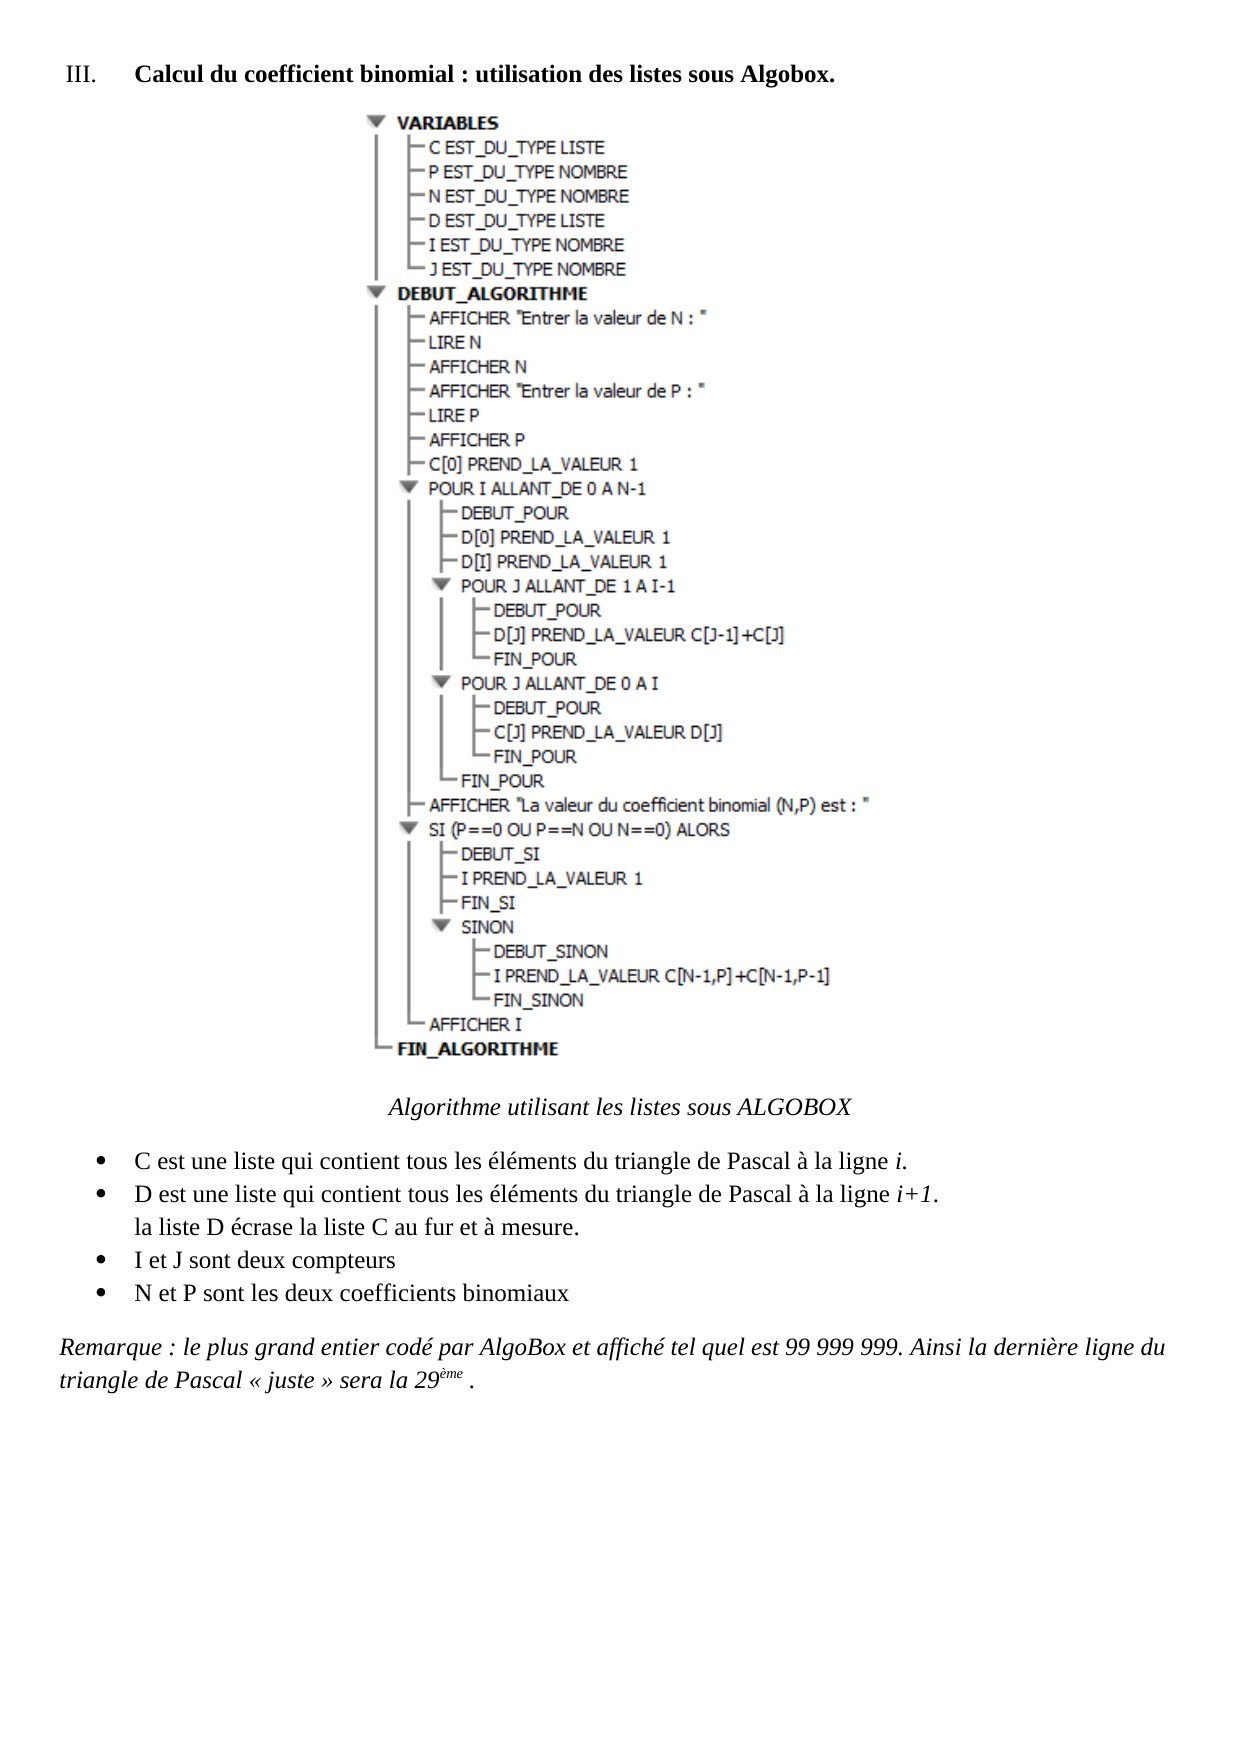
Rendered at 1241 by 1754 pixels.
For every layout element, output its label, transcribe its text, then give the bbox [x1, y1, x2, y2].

list N et P sont les deux coefficients binomiaux [97, 1278, 1181, 1307]
subtitle Calcul du coefficient binomial : utilisation des listes sous Algobox. [97, 59, 1181, 88]
list C est une liste qui contient tous les éléments du triangle de Pascal à la ligne i. [97, 1146, 1181, 1174]
list D est une liste qui contient tous les éléments du triangle de Pascal à la ligne i+1. la liste D écrase la liste C au fur et à mesure. [97, 1179, 1181, 1241]
picture [362, 112, 878, 1067]
text Remarque : le plus grand entier codé par AlgoBox et affiché tel quel est 99 999 999. Ainsi la dernière ligne du triangle de Pascal « juste » sera la 29ème . [59, 1332, 1181, 1393]
text Algorithme utilisant les listes sous ALGOBOX [59, 1092, 1181, 1121]
list I et J sont deux compteurs [97, 1245, 1181, 1273]
